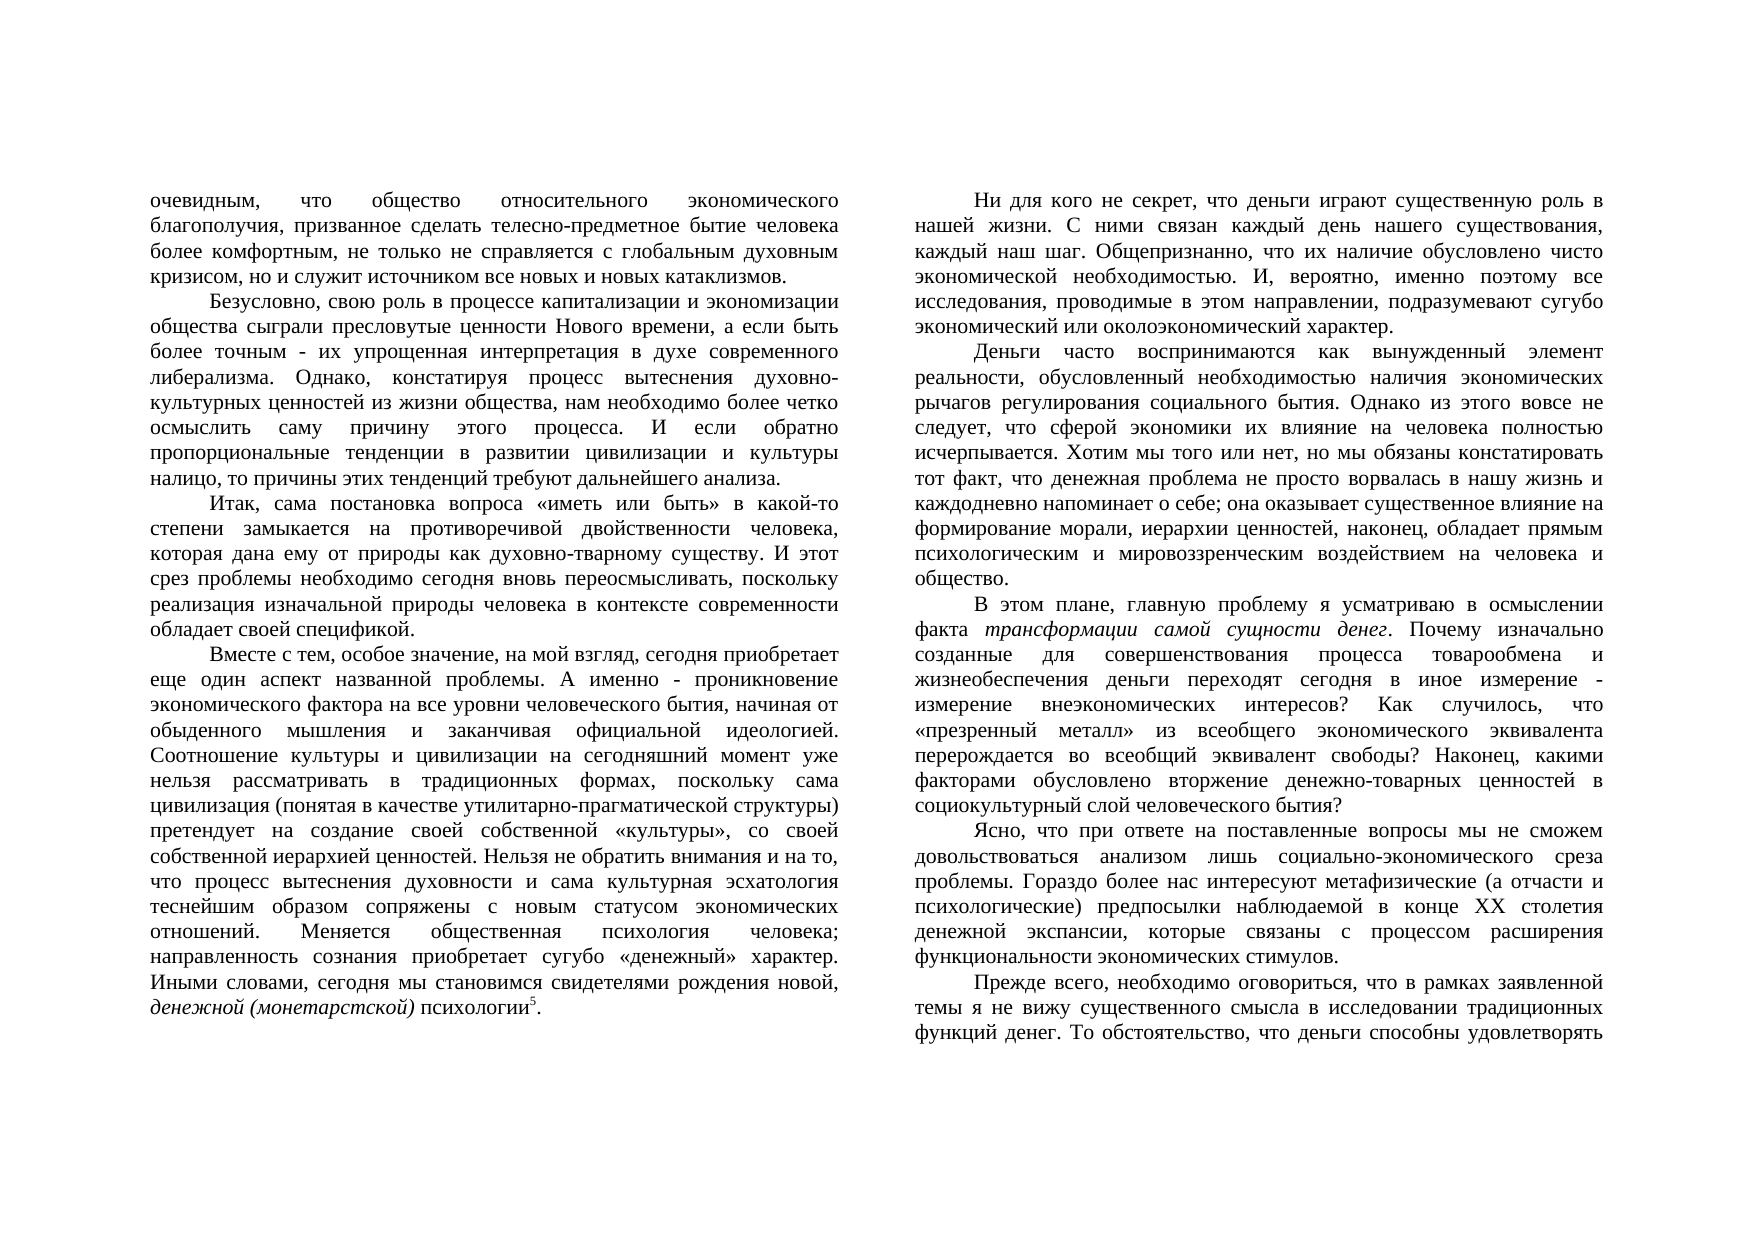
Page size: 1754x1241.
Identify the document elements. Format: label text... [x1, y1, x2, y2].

text Ни для кого не секрет, что деньги играют существенную роль в нашей жизни. С ними связан каждый день нашего существования, каждый наш шаг. Общепризнанно, что их наличие обусловлено чисто экономической необходимостью. И, вероятно, именно поэтому все исследования, проводимые в этом направлении, подразумевают сугубо экономический или околоэкономический характер. [914, 187, 1604, 338]
text Безусловно, свою роль в процессе капитализации и экономизации общества сыграли пресловутые ценности Нового времени, а если быть более точным - их упрощенная интерпретация в духе современного либерализма. Однако, констатируя процесс вытеснения духовно-культурных ценностей из жизни общества, нам необходимо более четко осмыслить саму причину этого процесса. И если обратно пропорциональные тенденции в развитии цивилизации и культуры налицо, то причины этих тенденций требуют дальнейшего анализа. [150, 288, 839, 490]
text Вместе с тем, особое значение, на мой взгляд, сегодня приобретает еще один аспект названной проблемы. А именно - проникновение экономического фактора на все уровни человеческого бытия, начиная от обыденного мышления и заканчивая официальной идеологией. Соотношение культуры и цивилизации на сегодняшний момент уже нельзя рассматривать в традиционных формах, поскольку сама цивилизация (понятая в качестве утилитарно-прагматической структуры) претендует на создание своей собственной «культуры», со своей собственной иерархией ценностей. Нельзя не обратить внимания и на то, что процесс вытеснения духовности и сама культурная эсхатология теснейшим образом сопряжены с новым статусом экономических отношений. Меняется общественная психология человека; направленность сознания приобретает сугубо «денежный» характер. Иными словами, сегодня мы становимся свидетелями рождения новой, денежной (монетарстской) психологии. [150, 641, 839, 1019]
text Деньги часто воспринимаются как вынужденный элемент реальности, обусловленный необходимостью наличия экономических рычагов регулирования социального бытия. Однако из этого вовсе не следует, что сферой экономики их влияние на человека полностью исчерпывается. Хотим мы того или нет, но мы обязаны констатировать тот факт, что денежная проблема не просто ворвалась в нашу жизнь и каждодневно напоминает о себе; она оказывает существенное влияние на формирование морали, иерархии ценностей, наконец, обладает прямым психологическим и мировоззренческим воздействием на человека и общество. [914, 338, 1604, 591]
text Итак, сама постановка вопроса «иметь или быть» в какой-то степени замыкается на противоречивой двойственности человека, которая дана ему от природы как духовно-тварному существу. И этот срез проблемы необходимо сегодня вновь переосмысливать, поскольку реализация изначальной природы человека в контексте современности обладает своей спецификой. [150, 490, 839, 641]
text В этом плане, главную проблему я усматриваю в осмыслении факта трансформации самой сущности денег. Почему изначально созданные для совершенствования процесса товарообмена и жизнеобеспечения деньги переходят сегодня в иное измерение - измерение внеэкономических интересов? Как случилось, что «презренный металл» из всеобщего экономического эквивалента перерождается во всеобщий эквивалент свободы? Наконец, какими факторами обусловлено вторжение денежно-товарных ценностей в социокультурный слой человеческого бытия? [914, 591, 1604, 817]
text Ясно, что при ответе на поставленные вопросы мы не сможем довольствоваться анализом лишь социально-экономического среза проблемы. Гораздо более нас интересуют метафизические (а отчасти и психологические) предпосылки наблюдаемой в конце ХХ столетия денежной экспансии, которые связаны с процессом расширения функциональности экономических стимулов. [914, 817, 1604, 969]
